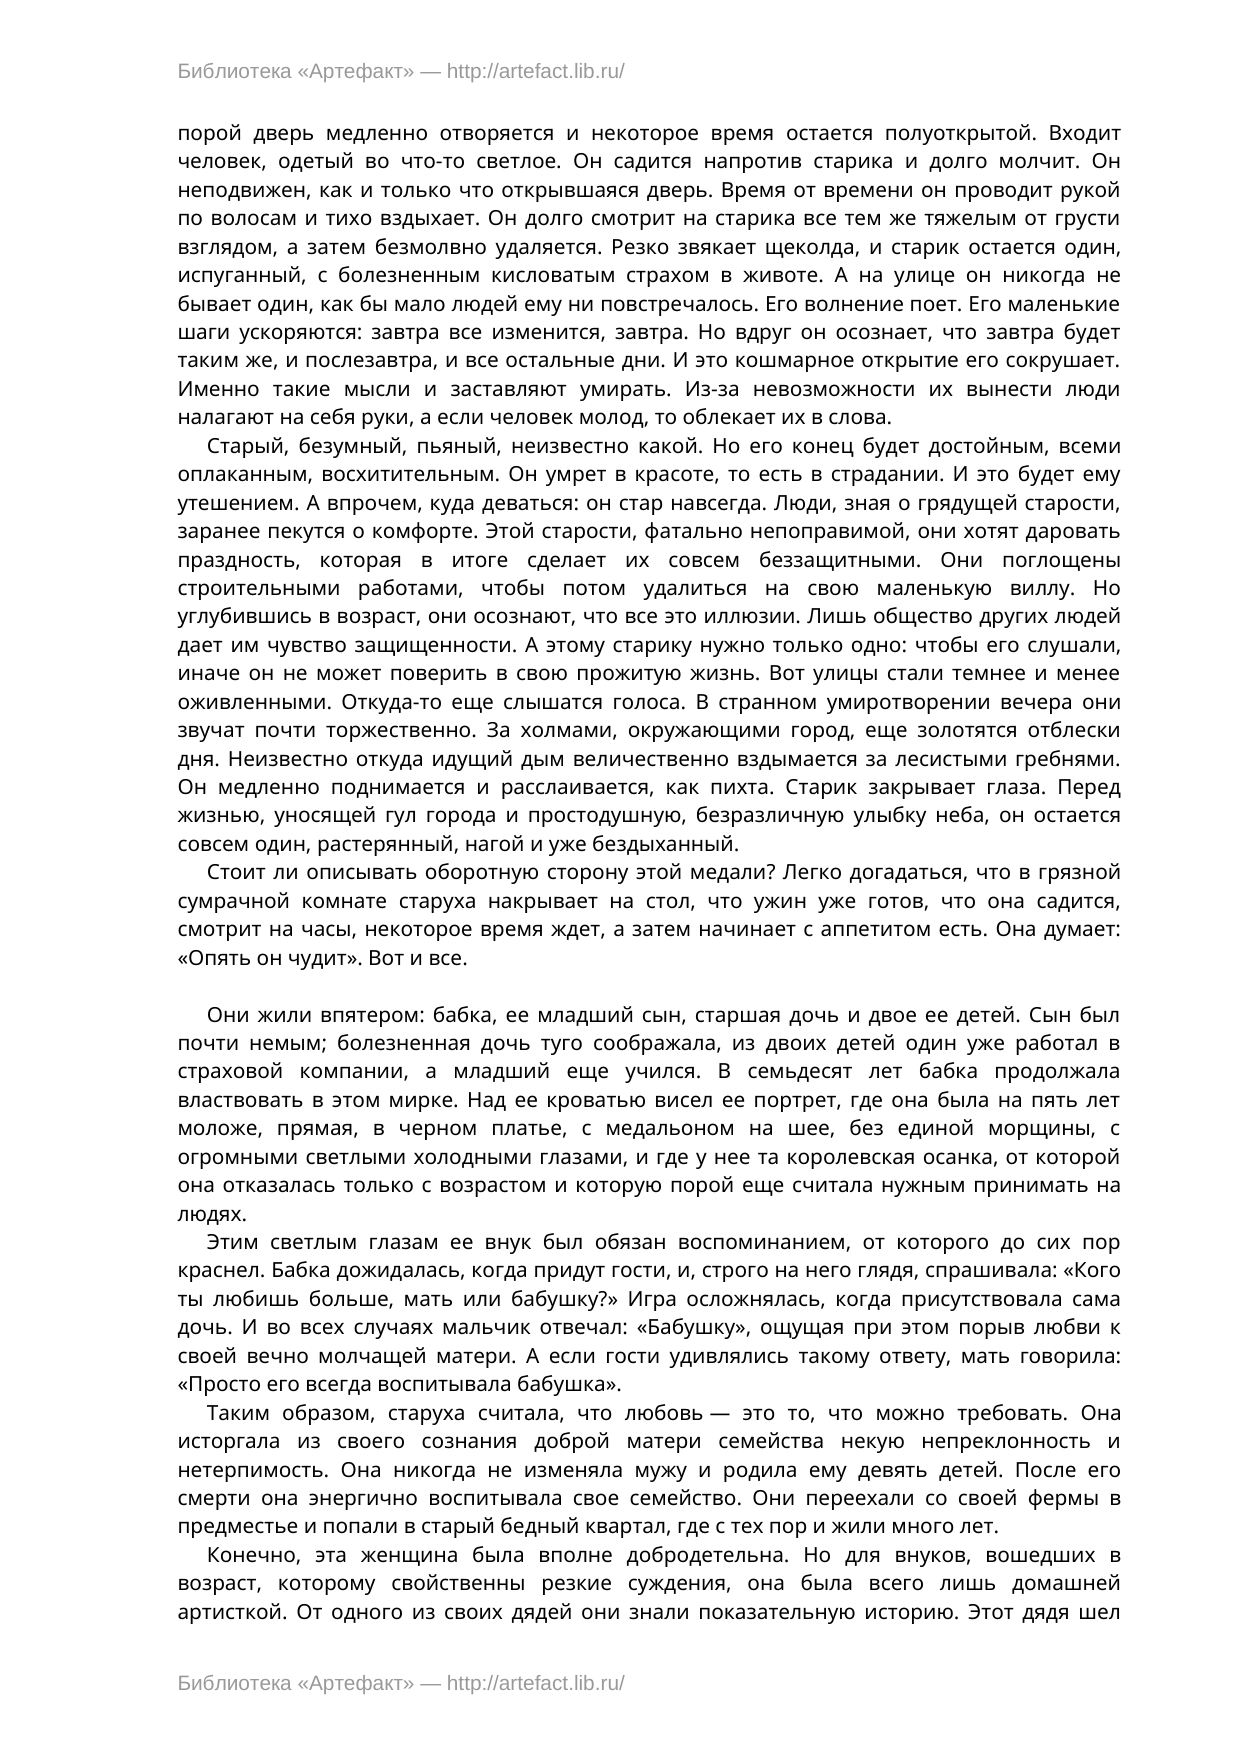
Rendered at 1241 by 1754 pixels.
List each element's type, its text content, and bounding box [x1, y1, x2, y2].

text Этим светлым глазам ее внук был обязан воспоминанием, от которого до сих пор краснел. Бабка дожидалась, когда придут гости, и, строго на него глядя, спрашивала: «Кого ты любишь больше, мать или бабушку?» Игра осложнялась, когда присутствовала сама дочь. И во всех случаях мальчик отвечал: «Бабушку», ощущая при этом порыв любви к своей вечно молчащей матери. А если гости удивлялись такому ответу, мать говорила: «Просто его всегда воспитывала бабушка». [177, 1227, 1122, 1398]
text Они жили впятером: бабка, ее младший сын, старшая дочь и двое ее детей. Сын был почти немым; болезненная дочь туго соображала, из двоих детей один уже работал в страховой компании, а младший еще учился. В семьдесят лет бабка продолжала властвовать в этом мирке. Над ее кроватью висел ее портрет, где она была на пять лет моложе, прямая, в черном платье, с медальоном на шее, без единой морщины, с огромными светлыми холодными глазами, и где у нее та королевская осанка, от которой она отказалась только с возрастом и которую порой еще считала нужным принимать на людях. [177, 1000, 1122, 1227]
text Таким образом, старуха считала, что любовь — это то, что можно требовать. Она исторгала из своего сознания доброй матери семейства некую непреклонность и нетерпимость. Она никогда не изменяла мужу и родила ему девять детей. После его смерти она энергично воспитывала свое семейство. Они переехали со своей фермы в предместье и попали в старый бедный квартал, где с тех пор и жили много лет. [177, 1398, 1122, 1540]
text Стоит ли описывать оборотную сторону этой медали? Легко догадаться, что в грязной сумрачной комнате старуха накрывает на стол, что ужин уже готов, что она садится, смотрит на часы, некоторое время ждет, а затем начинает с аппетитом есть. Она думает: «Опять он чудит». Вот и все. [177, 857, 1122, 971]
text Старый, безумный, пьяный, неизвестно какой. Но его конец будет достойным, всеми оплаканным, восхитительным. Он умрет в красоте, то есть в страдании. И это будет ему утешением. А впрочем, куда деваться: он стар навсегда. Люди, зная о грядущей старости, заранее пекутся о комфорте. Этой старости, фатально непоправимой, они хотят даровать праздность, которая в итоге сделает их совсем беззащитными. Они поглощены строительными работами, чтобы потом удалиться на свою маленькую виллу. Но углубившись в возраст, они осознают, что все это иллюзии. Лишь общество других людей дает им чувство защищенности. А этому старику нужно только одно: чтобы его слушали, иначе он не может поверить в свою прожитую жизнь. Вот улицы стали темнее и менее оживленными. Откуда-то еще слышатся голоса. В странном умиротворении вечера они звучат почти торжественно. За холмами, окружающими город, еще золотятся отблески дня. Неизвестно откуда идущий дым величественно вздымается за лесистыми гребнями. Он медленно поднимается и расслаивается, как пихта. Старик закрывает глаза. Перед жизнью, уносящей гул города и простодушную, безразличную улыбку неба, он остается совсем один, растерянный, нагой и уже бездыханный. [177, 431, 1122, 857]
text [177, 118, 1122, 431]
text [177, 1540, 1122, 1625]
